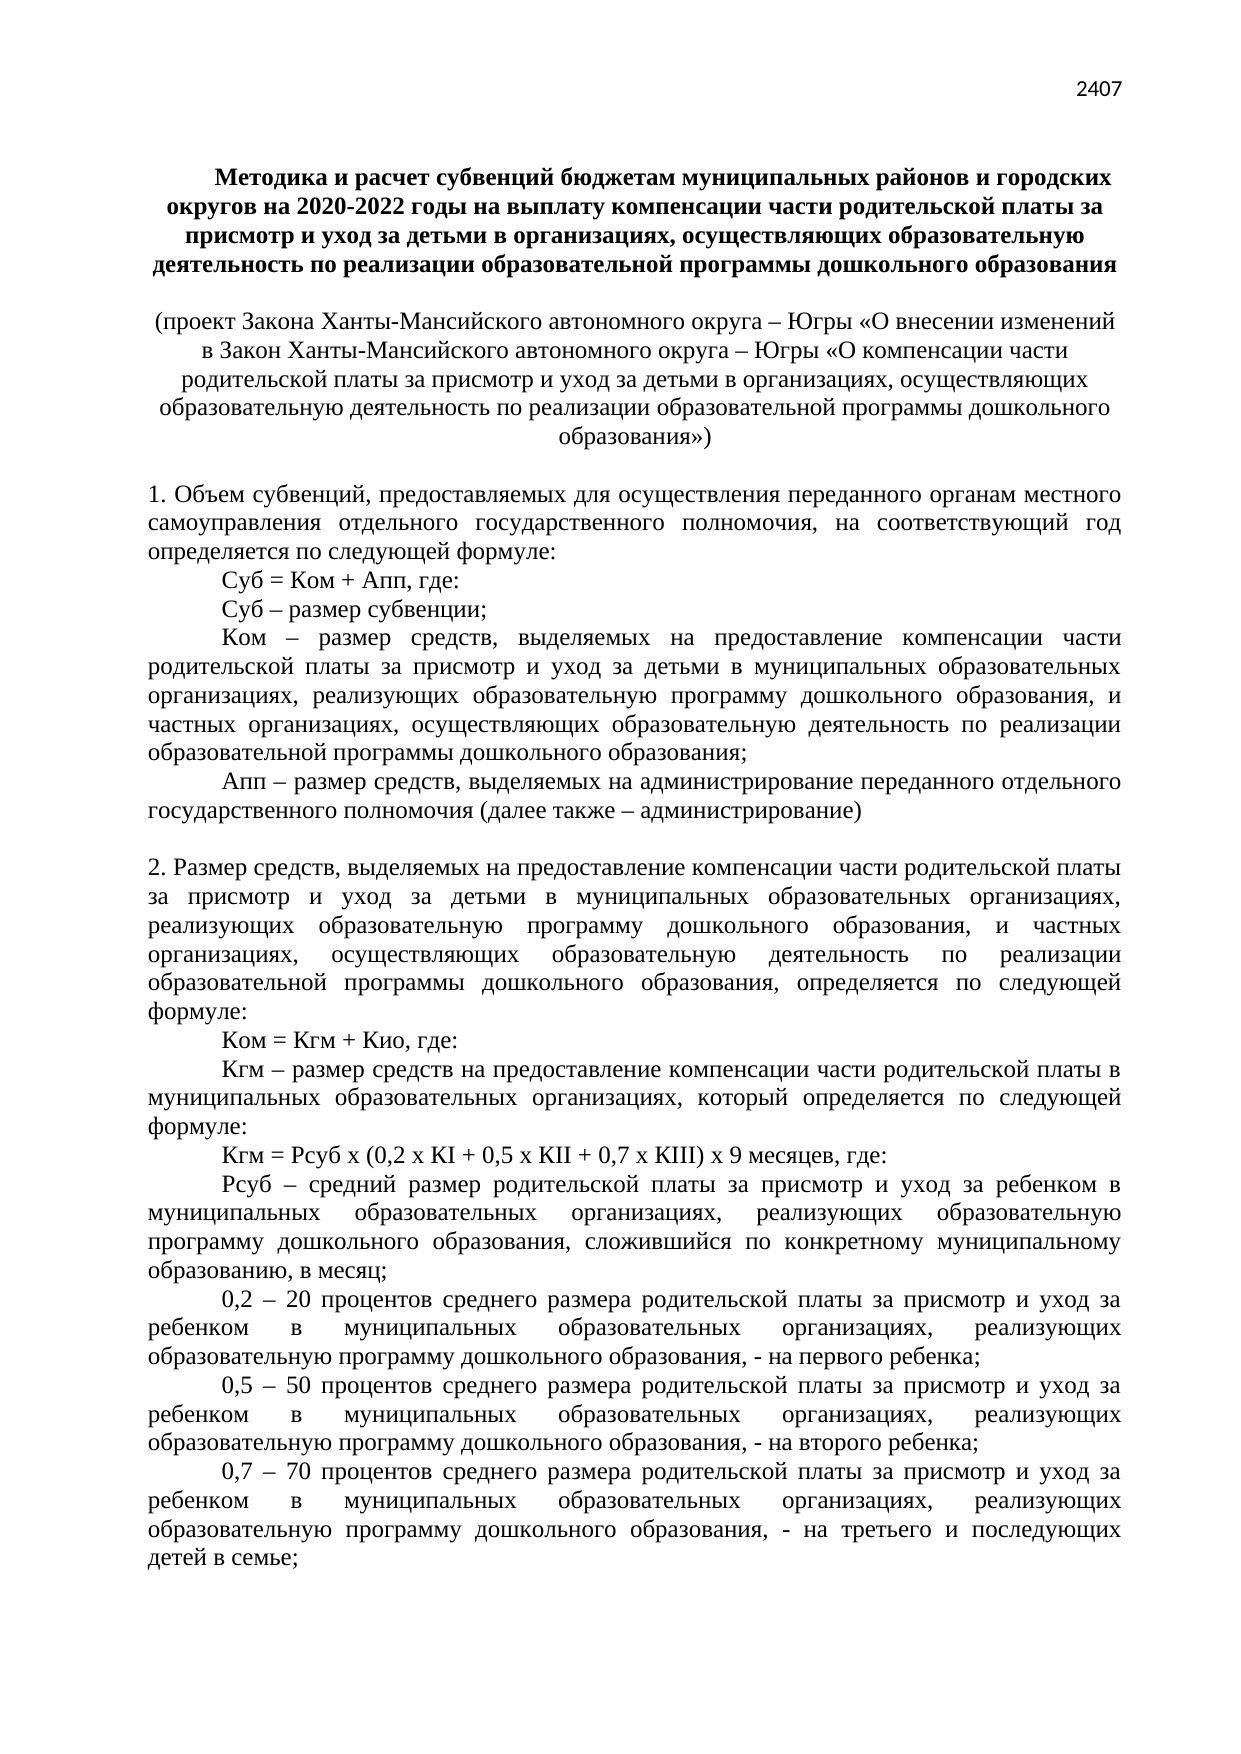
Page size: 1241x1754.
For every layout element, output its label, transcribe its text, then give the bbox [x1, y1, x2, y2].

text Методика и расчет субвенций бюджетам муниципальных районов и городских округов на 2020-2022 годы на выплату компенсации части родительской платы за присмотр и уход за детьми в организациях, осуществляющих образовательную деятельность по реализации образовательной программы дошкольного образования [148, 162, 1122, 277]
text 0,5 – 50 процентов среднего размера родительской платы за присмотр и уход за ребенком в муниципальных образовательных организациях, реализующих образовательную программу дошкольного образования, - на второго ребенка; [148, 1370, 1122, 1456]
text Ком = Кгм + Кио, где: [148, 1025, 1122, 1054]
text 1. Объем субвенций, предоставляемых для осуществления переданного органам местного самоуправления отдельного государственного полномочия, на соответствующий год определяется по следующей формуле: [148, 479, 1122, 565]
text Ком – размер средств, выделяемых на предоставление компенсации части родительской платы за присмотр и уход за детьми в муниципальных образовательных организациях, реализующих образовательную программу дошкольного образования, и частных организациях, осуществляющих образовательную деятельность по реализации образовательной программы дошкольного образования; [148, 622, 1122, 766]
text Суб = Ком + Апп, где: [148, 565, 1122, 594]
text 2. Размер средств, выделяемых на предоставление компенсации части родительской платы за присмотр и уход за детьми в муниципальных образовательных организациях, реализующих образовательную программу дошкольного образования, и частных организациях, осуществляющих образовательную деятельность по реализации образовательной программы дошкольного образования, определяется по следующей формуле: [148, 852, 1122, 1025]
text Кгм = Рсуб x (0,2 x КI + 0,5 x КII + 0,7 x КIII) x 9 месяцев, где: [148, 1140, 1122, 1169]
text Суб – размер субвенции; [148, 594, 1122, 622]
text 0,7 – 70 процентов среднего размера родительской платы за присмотр и уход за ребенком в муниципальных образовательных организациях, реализующих образовательную программу дошкольного образования, - на третьего и последующих детей в семье; [148, 1456, 1122, 1571]
text 0,2 – 20 процентов среднего размера родительской платы за присмотр и уход за ребенком в муниципальных образовательных организациях, реализующих образовательную программу дошкольного образования, - на первого ребенка; [148, 1284, 1122, 1370]
text Рсуб – средний размер родительской платы за присмотр и уход за ребенком в муниципальных образовательных организациях, реализующих образовательную программу дошкольного образования, сложившийся по конкретному муниципальному образованию, в месяц; [148, 1169, 1122, 1284]
text (проект Закона Ханты-Мансийского автономного округа – Югры «О внесении изменений в Закон Ханты-Мансийского автономного округа – Югры «О компенсации части родительской платы за присмотр и уход за детьми в организациях, осуществляющих образовательную деятельность по реализации образовательной программы дошкольного образования») [148, 306, 1122, 450]
text Кгм – размер средств на предоставление компенсации части родительской платы в муниципальных образовательных организациях, который определяется по следующей формуле: [148, 1054, 1122, 1140]
text Апп – размер средств, выделяемых на администрирование переданного отдельного государственного полномочия (далее также – администрирование) [148, 766, 1122, 824]
